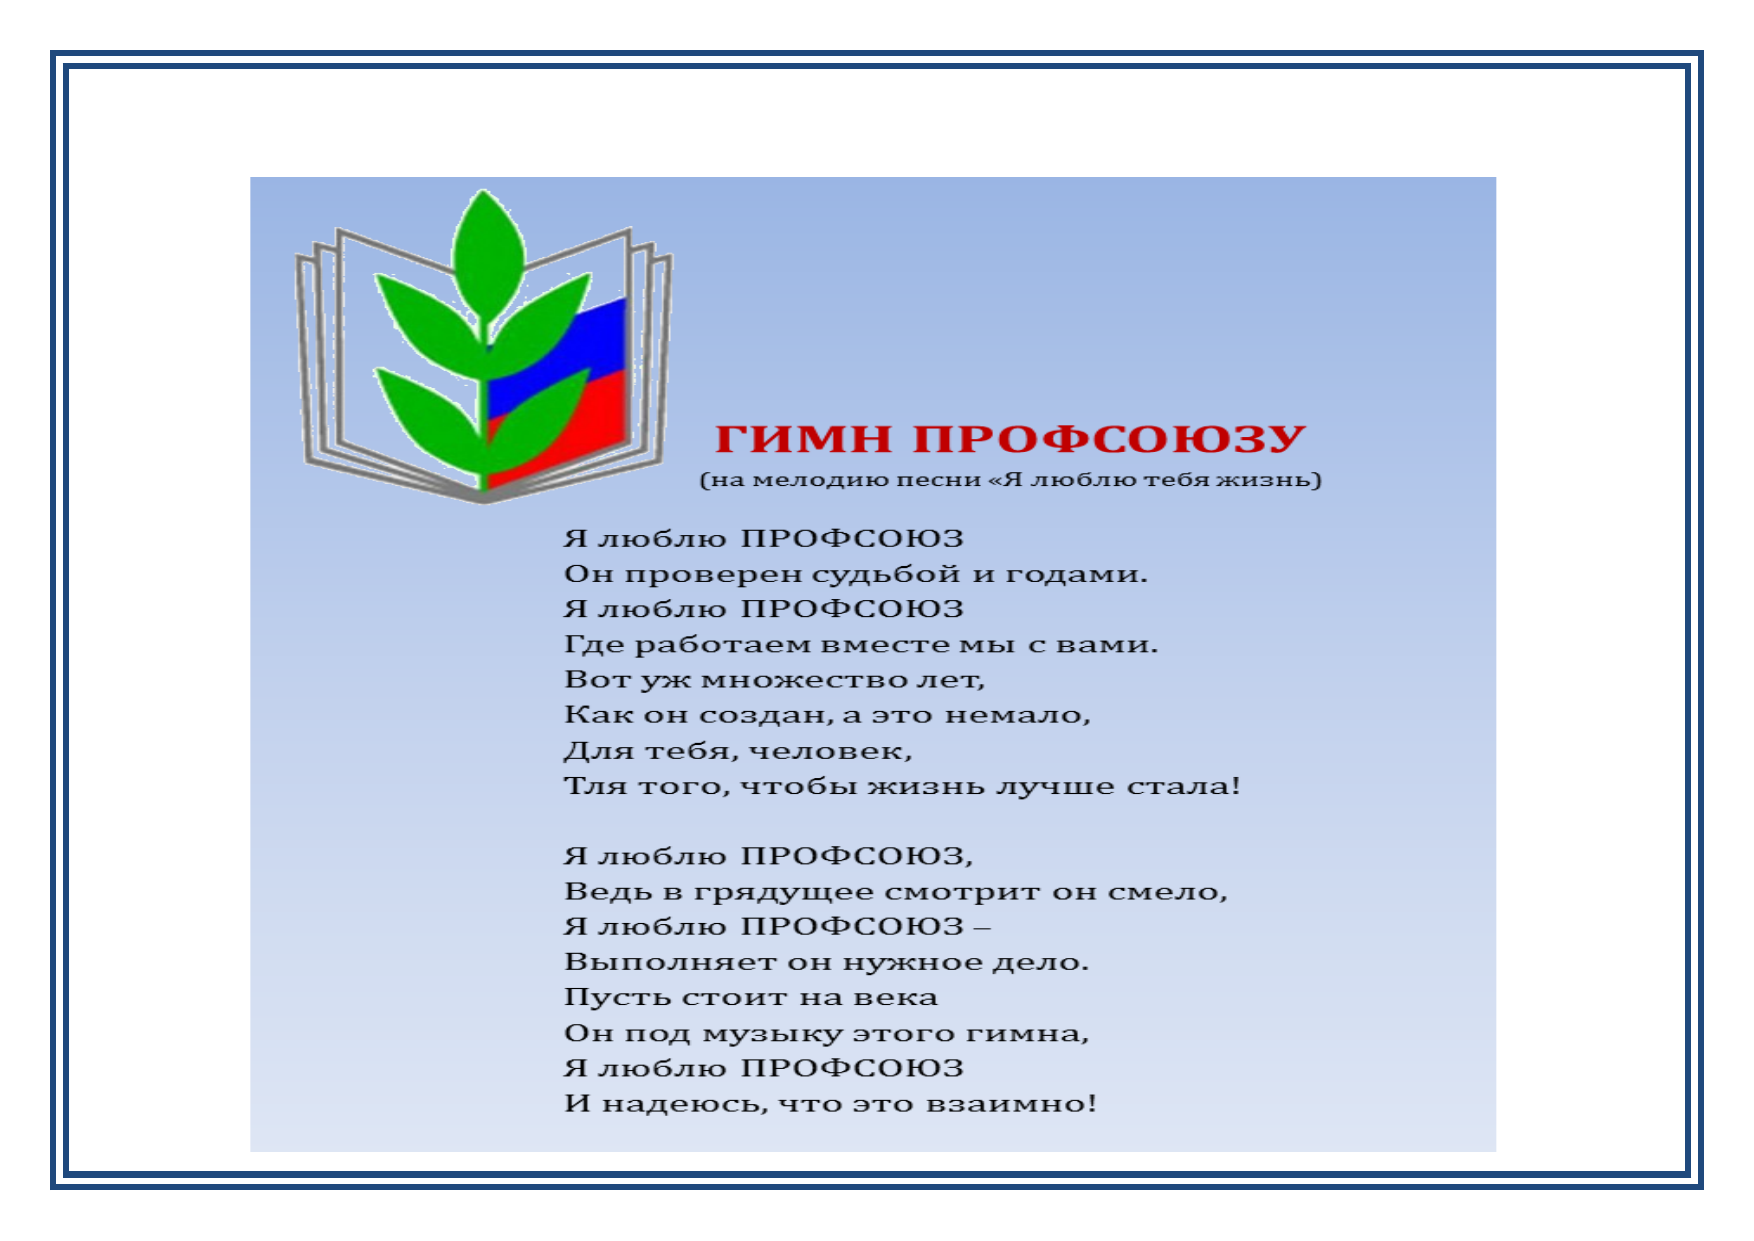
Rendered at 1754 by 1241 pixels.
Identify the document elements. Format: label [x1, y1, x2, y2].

picture [250, 177, 1497, 1152]
